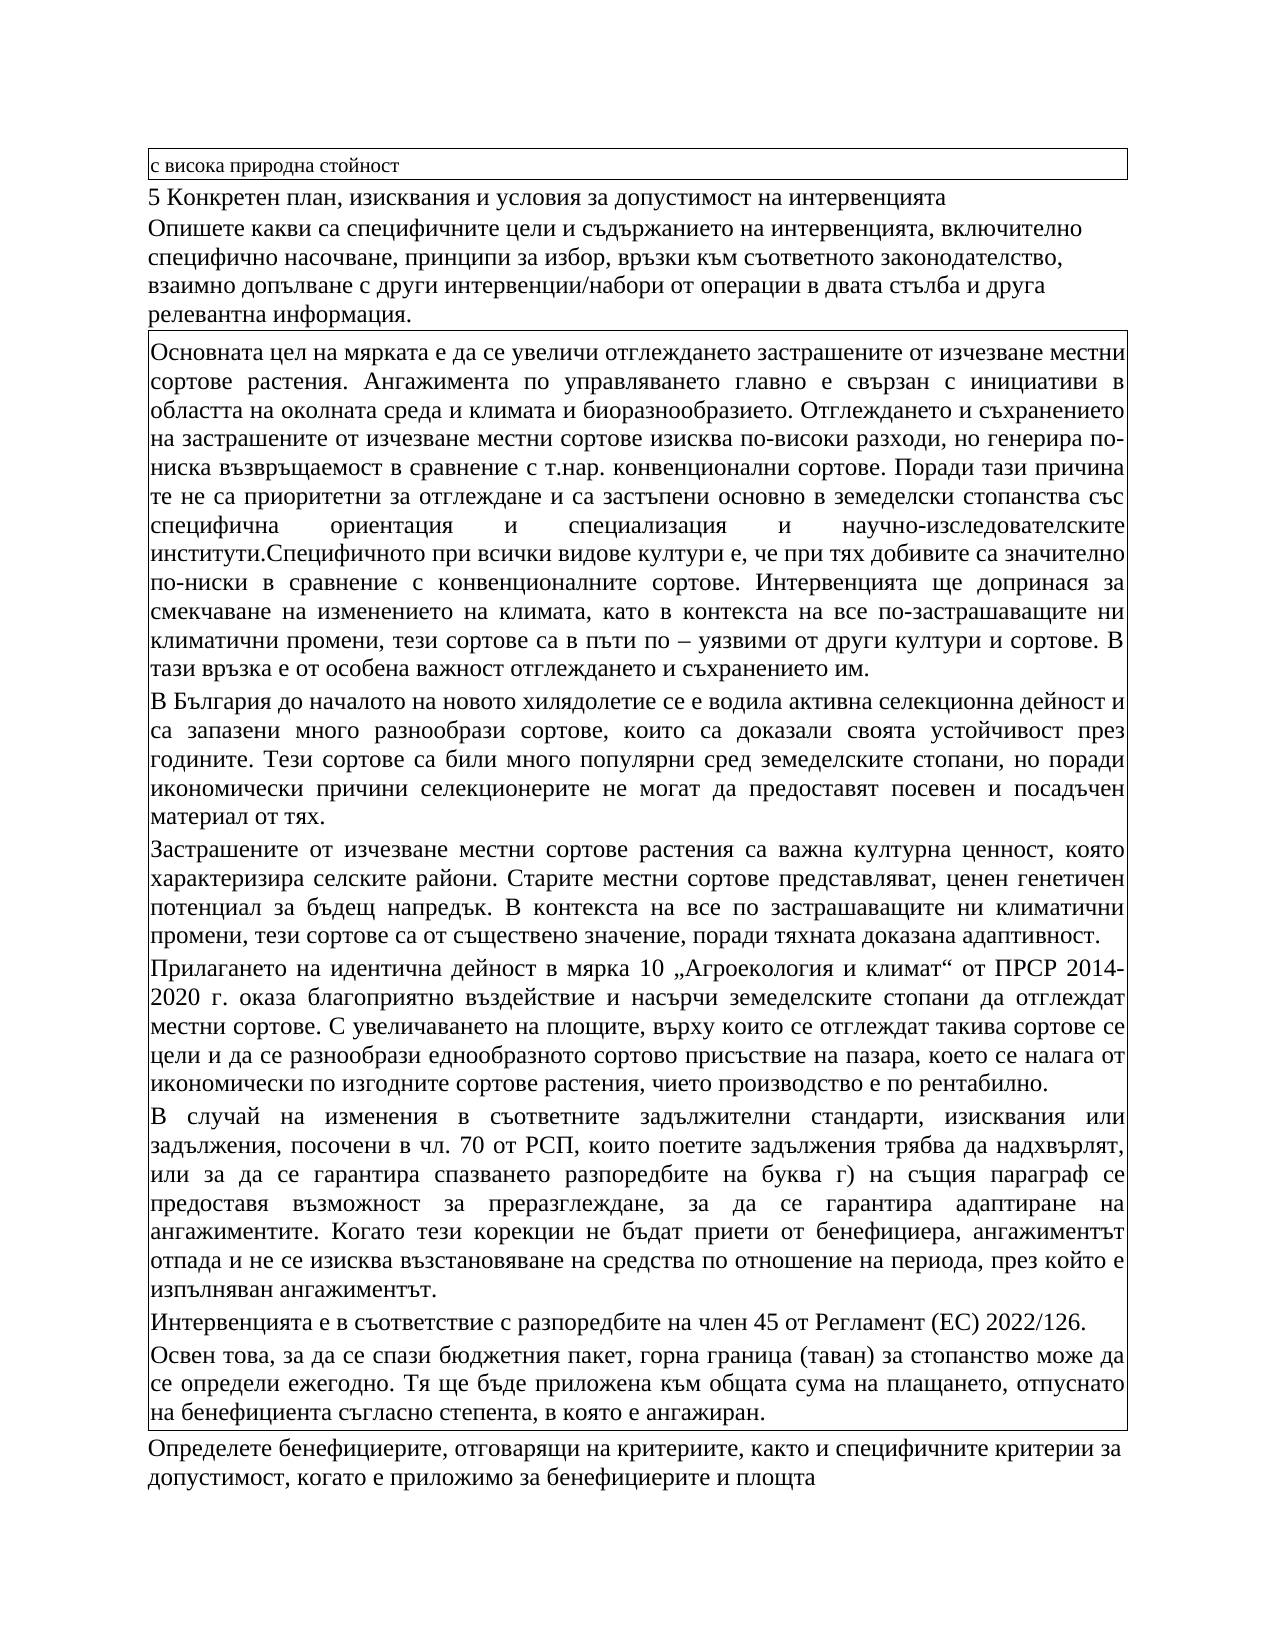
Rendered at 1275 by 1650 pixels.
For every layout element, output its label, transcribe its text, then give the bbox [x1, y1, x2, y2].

text Определете бенефициерите, отговарящи на критериите, както и специфичните критерии за допустимост, когато е приложимо за бенефициерите и площта [148, 1433, 1127, 1491]
table_header Основната цел на мярката е да се увеличи отглеждането застрашените от изчезване местни сортове растения. Ангажимента по управляването главно е свързан с инициативи в областта на околната среда и климата и биоразнообразието. Отглеждането и съхранението на застрашените от изчезване местни сортове изисква по-високи разходи, но генерира по-ниска възвръщаемост в сравнение с т.нар. конвенционални сортове. Поради тази причина те не са приоритетни за отглеждане и са застъпени основно в земеделски стопанства със специфична ориентация и специализация и научно-изследователските институти.Специфичното при всички видове култури е, че при тях добивите са значително по-ниски в сравнение с конвенционалните сортове. Интервенцията ще допринася за смекчаване на изменението на климата, като в контекста на все по-застрашаващите ни климатични промени, тези сортове са в пъти по – уязвими от други култури и сортове. В тази връзка е от особена важност отглеждането и съхранението им. В България до началото на новото хилядолетие се е водила активна селекционна дейност и са запазени много разнообрази сортове, които са доказали своята устойчивост през годините. Тези сортове са били много популярни сред земеделските стопани, но поради икономически причини селекционерите не могат да предоставят посевен и посадъчен материал от тях. Застрашените от изчезване местни сортове растения са важна културна ценност, която характеризира селските райони. Старите местни сортове представляват, ценен генетичен потенциал за бъдещ напредък. В контекста на все по застрашаващите ни климатични промени, тези сортове са от съществено значение, поради тяхната доказана адаптивност. Прилагането на идентична дейност в мярка 10 „Агроекология и климат“ от ПРСР 2014-2020 г. оказа благоприятно въздействие и насърчи земеделските стопани да отглеждат местни сортове. С увеличаването на площите, върху които се отглеждат такива сортове се цели и да се разнообрази еднообразното сортово присъствие на пазара, което се налага от икономически по изгодните сортове растения, чието производство е по рентабилно. В случай на изменения в съответните задължителни стандарти, изисквания или задължения, посочени в чл. 70 от РСП, които поетите задължения трябва да надхвърлят, или за да се гарантира спазването разпоредбите на буква г) на същия параграф се предоставя възможност за преразглеждане, за да се гарантира адаптиране на ангажиментите. Когато тези корекции не бъдат приети от бенефициера, ангажиментът отпада и не се изисква възстановяване на средства по отношение на периода, през който е изпълняван ангажиментът. Интервенцията е в съответствие с разпоредбите на член 45 от Регламент (ЕС) 2022/126. Освен това, за да се спази бюджетния пакет, горна граница (таван) за стопанство може да се определи ежегодно. Тя ще бъде приложена към общата сума на плащането, отпуснато на бенефициента съгласно степента, в която е ангажиран. [149, 331, 1127, 1430]
text Опишете какви са специфичните цели и съдържанието на интервенцията, включително специфично насочване, принципи за избор, връзки към съответното законодателство, взаимно допълване с други интервенции/набори от операции в двата стълба и друга релевантна информация. [148, 213, 1127, 328]
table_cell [149, 149, 1127, 179]
subtitle 5 Конкретен план, изисквания и условия за допустимост на интервенцията [148, 182, 1127, 211]
